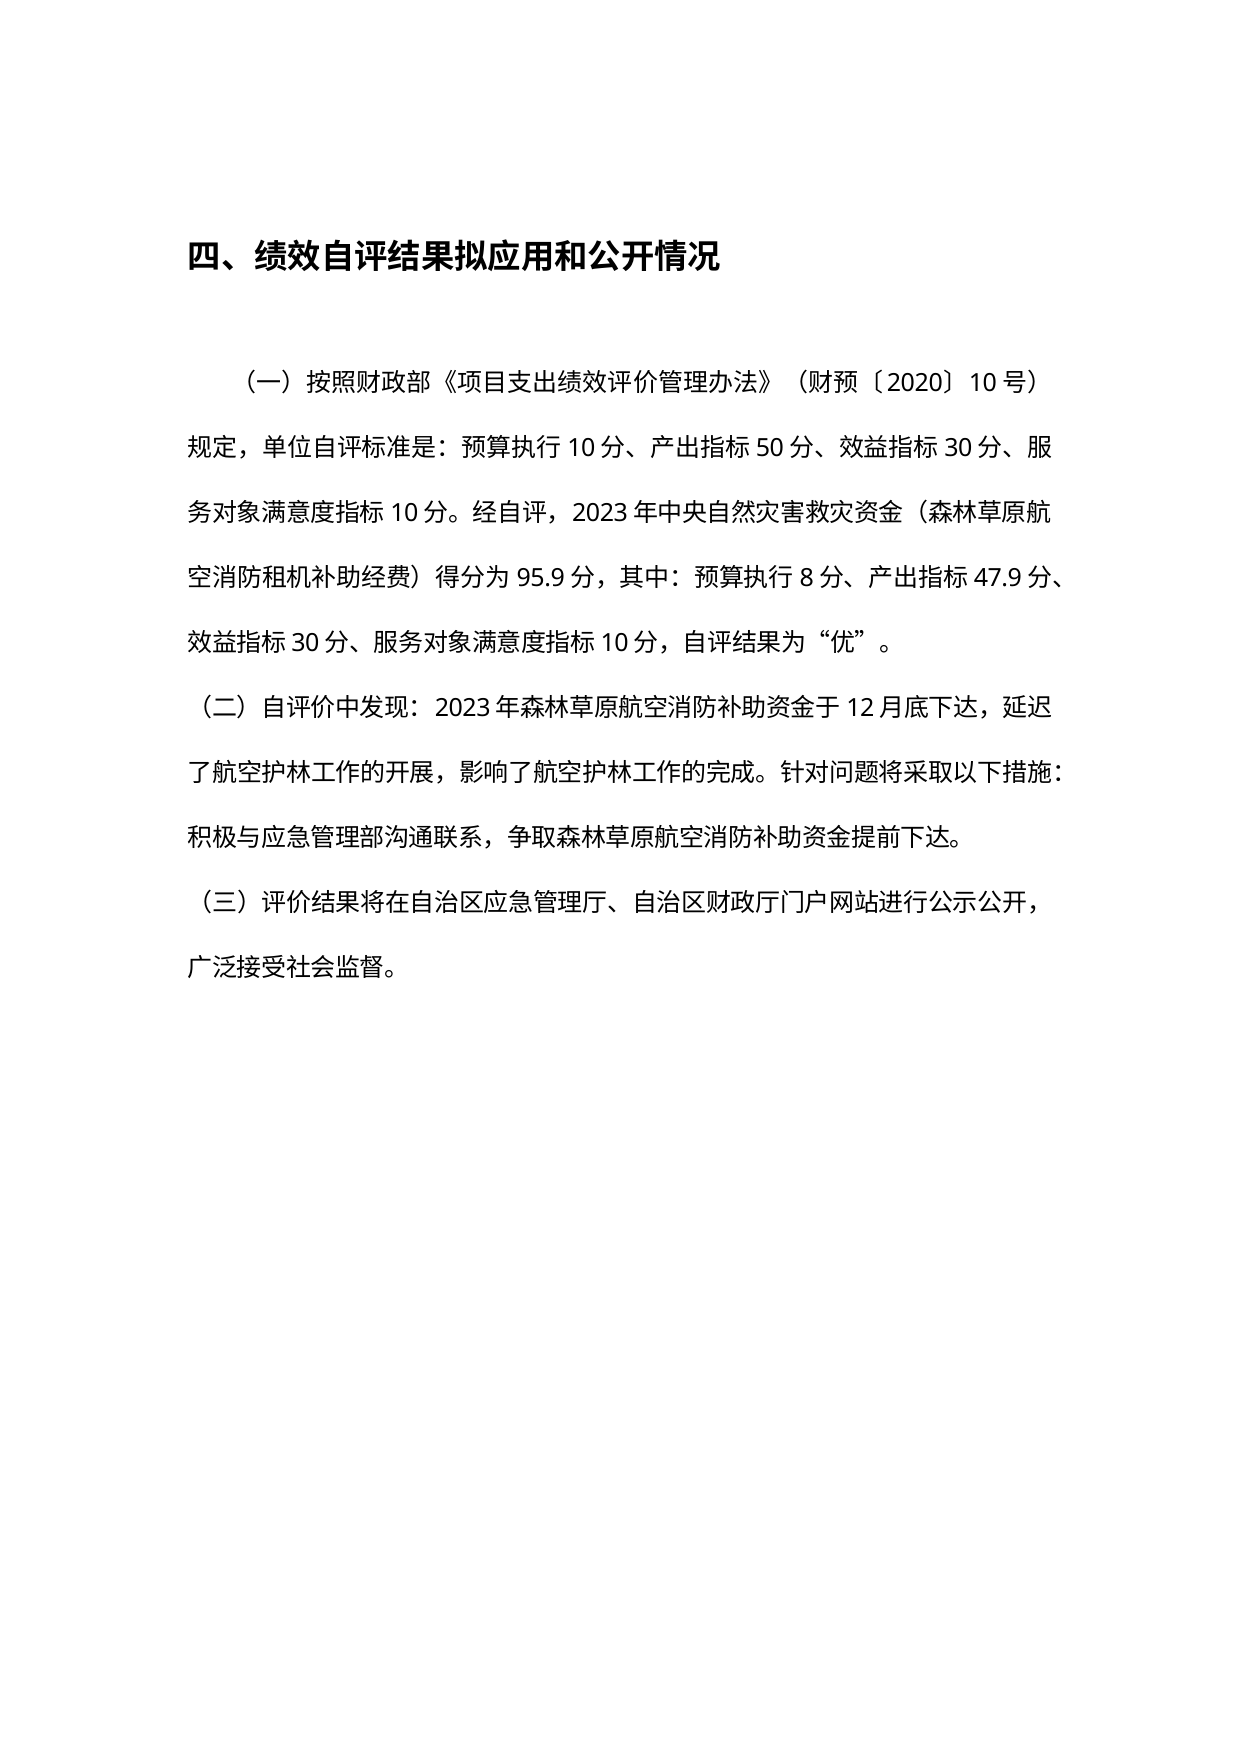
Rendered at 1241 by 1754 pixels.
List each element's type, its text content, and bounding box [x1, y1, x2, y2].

subtitle 绩效自评结果拟应用和公开情况 [187, 222, 1053, 287]
text （一）按照财政部《项目支出绩效评价管理办法》（财预〔2020〕10号）规定，单位自评标准是：预算执行10分、产出指标50分、效益指标30分、服务对象满意度指标10分。经自评，2023年中央自然灾害救灾资金（森林草原航空消防租机补助经费）得分为95.9分，其中：预算执行8分、产出指标47.9分、效益指标30分、服务对象满意度指标10分，自评结果为“优”。 （二）自评价中发现：2023年森林草原航空消防补助资金于12月底下达，延迟了航空护林工作的开展，影响了航空护林工作的完成。针对问题将采取以下措施：积极与应急管理部沟通联系，争取森林草原航空消防补助资金提前下达。 （三）评价结果将在自治区应急管理厅、自治区财政厅门户网站进行公示公开，广泛接受社会监督。 [187, 348, 1053, 998]
